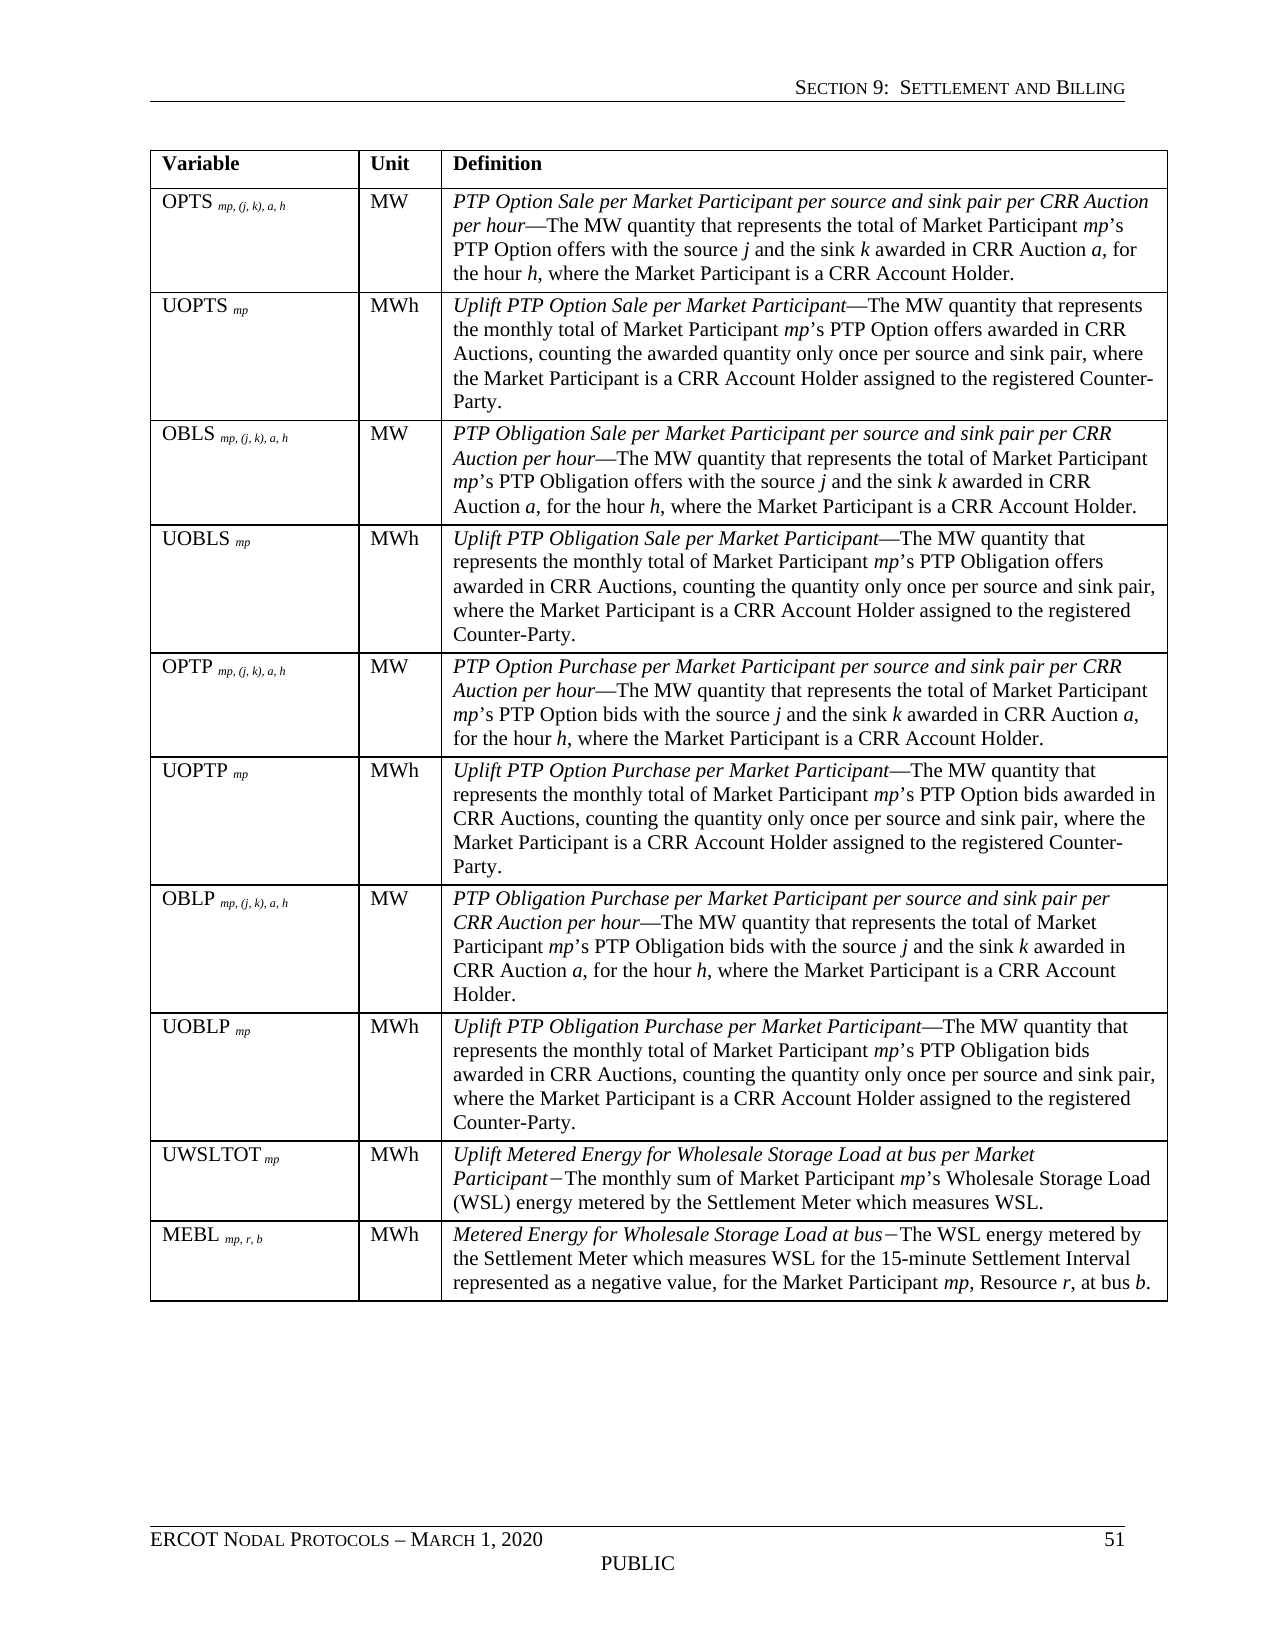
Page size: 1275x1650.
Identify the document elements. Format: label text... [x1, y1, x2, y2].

table_cell UOPTP mp [151, 758, 358, 884]
table_cell UWSLTOT mp [151, 1142, 358, 1220]
table_cell OBLS mp, (j, k), a, h [151, 421, 358, 524]
table_cell Uplift PTP Option Purchase per Market Participant—The MW quantity that represents the monthly total of Market Participant mp’s PTP Option bids awarded in CRR Auctions, counting the quantity only once per source and sink pair, where the Market Participant is a CRR Account Holder assigned to the registered Counter-Party. [442, 758, 1167, 884]
table_cell PTP Option Purchase per Market Participant per source and sink pair per CRR Auction per hour—The MW quantity that represents the total of Market Participant mp’s PTP Option bids with the source j and the sink k awarded in CRR Auction a, for the hour h, where the Market Participant is a CRR Account Holder. [442, 654, 1167, 756]
table_cell Metered Energy for Wholesale Storage Load at busThe WSL energy metered by the Settlement Meter which measures WSL for the 15-minute Settlement Interval represented as a negative value, for the Market Participant mp, Resource r, at bus b. [442, 1222, 1167, 1300]
table_cell Uplift PTP Obligation Purchase per Market Participant—The MW quantity that represents the monthly total of Market Participant mp’s PTP Obligation bids awarded in CRR Auctions, counting the quantity only once per source and sink pair, where the Market Participant is a CRR Account Holder assigned to the registered Counter-Party. [442, 1014, 1167, 1140]
table_header Definition [442, 151, 1167, 188]
table_cell UOBLS mp [151, 526, 358, 652]
table_cell OPTP mp, (j, k), a, h [151, 654, 358, 756]
table_cell MW [360, 654, 441, 756]
table_cell Uplift PTP Option Sale per Market Participant—The MW quantity that represents the monthly total of Market Participant mp’s PTP Option offers awarded in CRR Auctions, counting the awarded quantity only once per source and sink pair, where the Market Participant is a CRR Account Holder assigned to the registered Counter-Party. [442, 293, 1167, 420]
table_cell PTP Obligation Purchase per Market Participant per source and sink pair per CRR Auction per hour—The MW quantity that represents the total of Market Participant mp’s PTP Obligation bids with the source j and the sink k awarded in CRR Auction a, for the hour h, where the Market Participant is a CRR Account Holder. [442, 886, 1167, 1012]
table_cell MW [360, 886, 441, 1012]
table_cell UOPTS mp [151, 293, 358, 420]
table_cell UOBLP mp [151, 1014, 358, 1140]
table_cell PTP Obligation Sale per Market Participant per source and sink pair per CRR Auction per hour—The MW quantity that represents the total of Market Participant mp’s PTP Obligation offers with the source j and the sink k awarded in CRR Auction a, for the hour h, where the Market Participant is a CRR Account Holder. [442, 421, 1167, 524]
table_cell MWh [360, 1014, 441, 1140]
table_header Variable [151, 151, 358, 188]
table_header Unit [360, 151, 441, 188]
table_cell PTP Option Sale per Market Participant per source and sink pair per CRR Auction per hour—The MW quantity that represents the total of Market Participant mp’s PTP Option offers with the source j and the sink k awarded in CRR Auction a, for the hour h, where the Market Participant is a CRR Account Holder. [442, 189, 1167, 292]
table_cell MW [360, 189, 441, 292]
table_cell MWh [360, 1142, 441, 1220]
table_cell MEBL mp, r, b [151, 1222, 358, 1300]
table_cell MWh [360, 1222, 441, 1300]
table_cell Uplift PTP Obligation Sale per Market Participant—The MW quantity that represents the monthly total of Market Participant mp’s PTP Obligation offers awarded in CRR Auctions, counting the quantity only once per source and sink pair, where the Market Participant is a CRR Account Holder assigned to the registered Counter-Party. [442, 526, 1167, 652]
table_cell MW [360, 421, 441, 524]
table_cell MWh [360, 758, 441, 884]
table_cell MWh [360, 526, 441, 652]
table_cell OPTS mp, (j, k), a, h [151, 189, 358, 292]
table_cell MWh [360, 293, 441, 420]
table_cell OBLP mp, (j, k), a, h [151, 886, 358, 1012]
table_cell Uplift Metered Energy for Wholesale Storage Load at bus per Market ParticipantThe monthly sum of Market Participant mp’s Wholesale Storage Load (WSL) energy metered by the Settlement Meter which measures WSL. [442, 1142, 1167, 1220]
